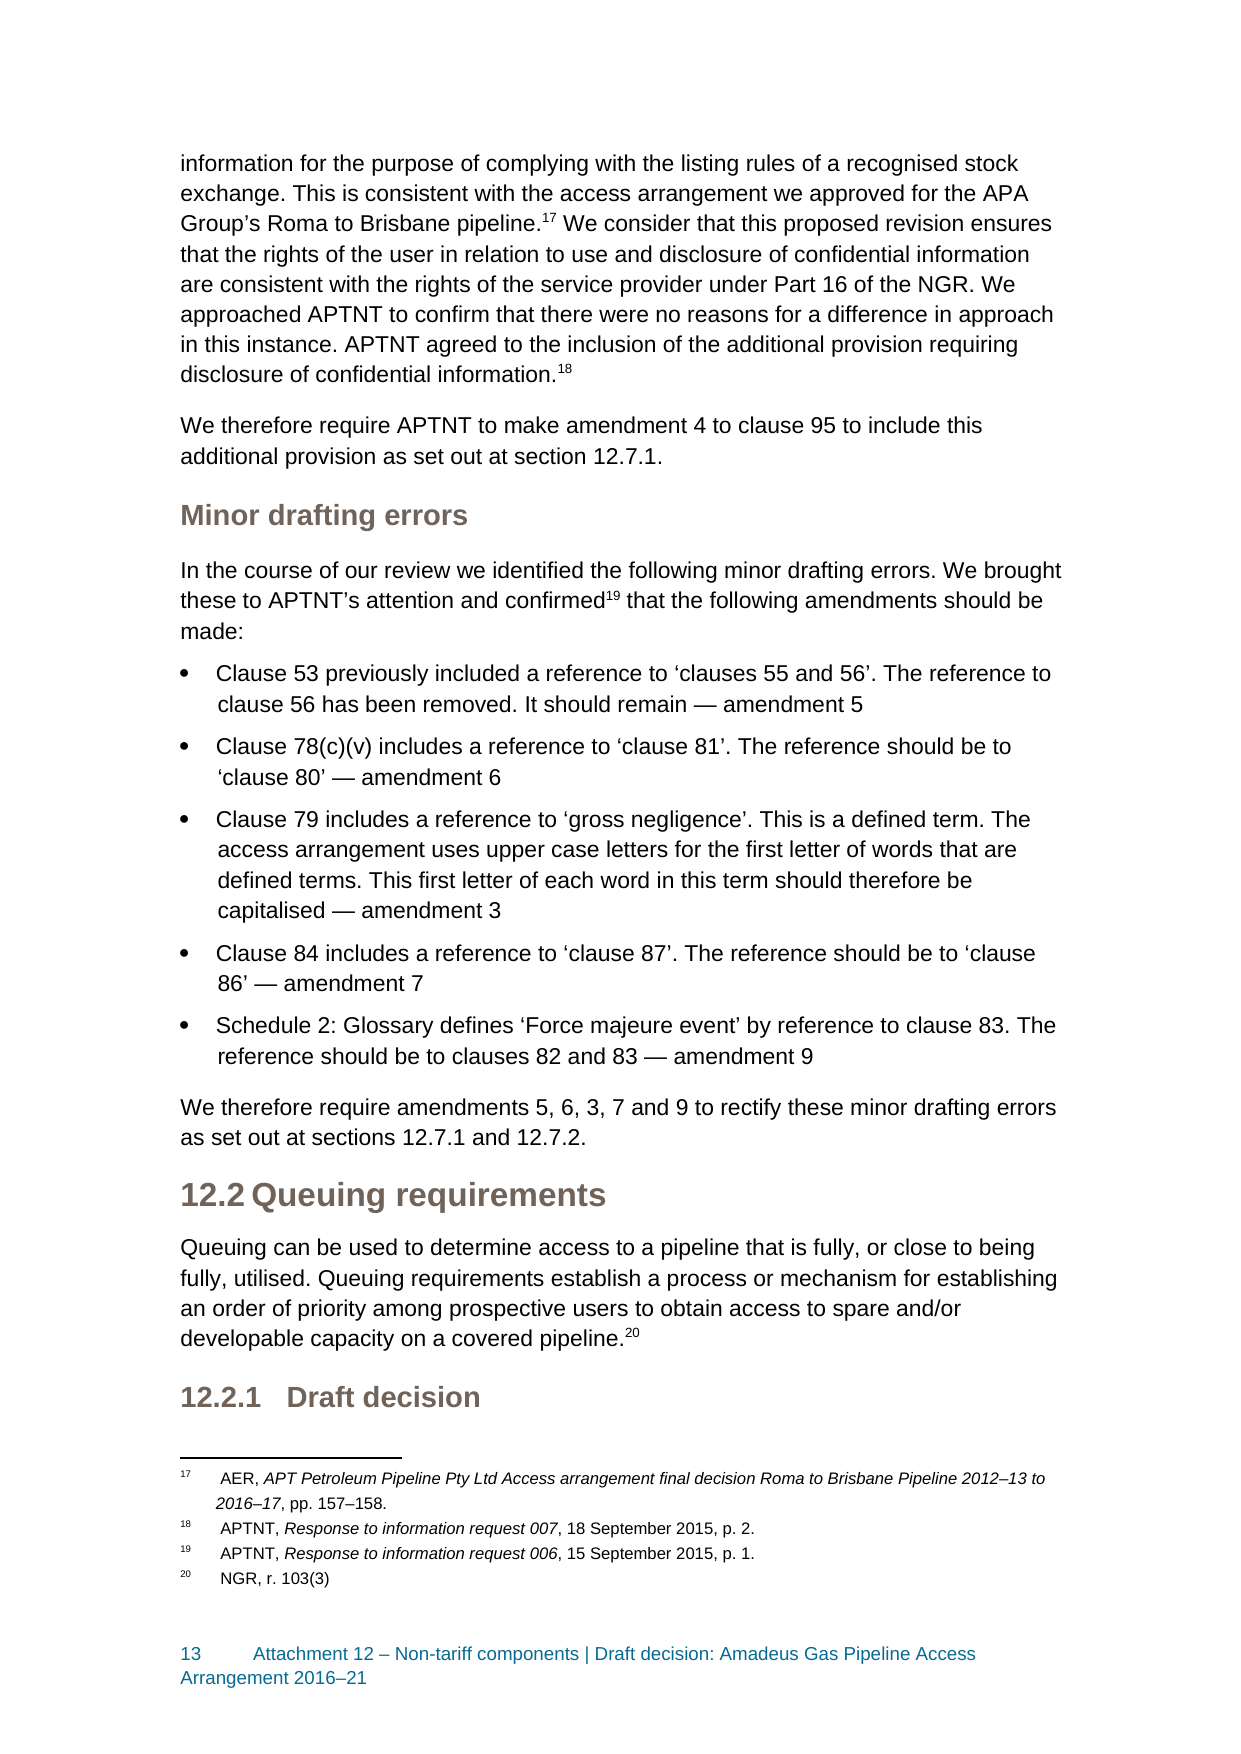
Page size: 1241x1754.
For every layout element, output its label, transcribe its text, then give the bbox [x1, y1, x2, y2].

picture [596, 1647, 602, 1658]
subtitle Queuing requirements [180, 1175, 1063, 1213]
picture [699, 1650, 703, 1660]
list Clause 53 previously included a reference to ‘clauses 55 and 56’. The reference to clause 56 has been removed. It should remain — amendment 5 [180, 660, 1063, 717]
text In the course of our review we identified the following minor drafting errors. We brought these to APTNT’s attention and confirmed that the following amendments should be made: [180, 557, 1063, 644]
list Schedule 2: Glossary defines ‘Force majeure event’ by reference to clause 83. The reference should be to clauses 82 and 83 — amendment 9 [180, 1012, 1063, 1069]
list Clause 84 includes a reference to ‘clause 87’. The reference should be to ‘clause 86’ — amendment 7 [180, 939, 1063, 996]
text We therefore require APTNT to make amendment 4 to clause 95 to include this additional provision as set out at section 12.7.1. [180, 412, 1063, 469]
picture [269, 1650, 273, 1660]
text Queuing can be used to determine access to a pipeline that is fully, or close to being fully, utilised. Queuing requirements establish a process or mechanism for establishing an order of priority among prospective users to obtain access to spare and/or developable capacity on a covered pipeline. [180, 1234, 1063, 1351]
subtitle Minor drafting errors [180, 498, 1063, 531]
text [180, 150, 1063, 388]
text We therefore require amendments 5, 6, 3, 7 and 9 to rectify these minor drafting errors as set out at sections 12.7.1 and 12.7.2. [180, 1094, 1063, 1150]
list Clause 79 includes a reference to ‘gross negligence’. This is a defined term. The access arrangement uses upper case letters for the first letter of words that are defined terms. This first letter of each word in this term should therefore be capitalised — amendment 3 [180, 806, 1063, 923]
picture [216, 1674, 220, 1684]
subtitle Draft decision [180, 1380, 1063, 1414]
picture [296, 1646, 300, 1660]
picture [419, 1650, 423, 1660]
list Clause 78(c)(v) includes a reference to ‘clause 81’. The reference should be to ‘clause 80’ — amendment 6 [180, 733, 1063, 790]
